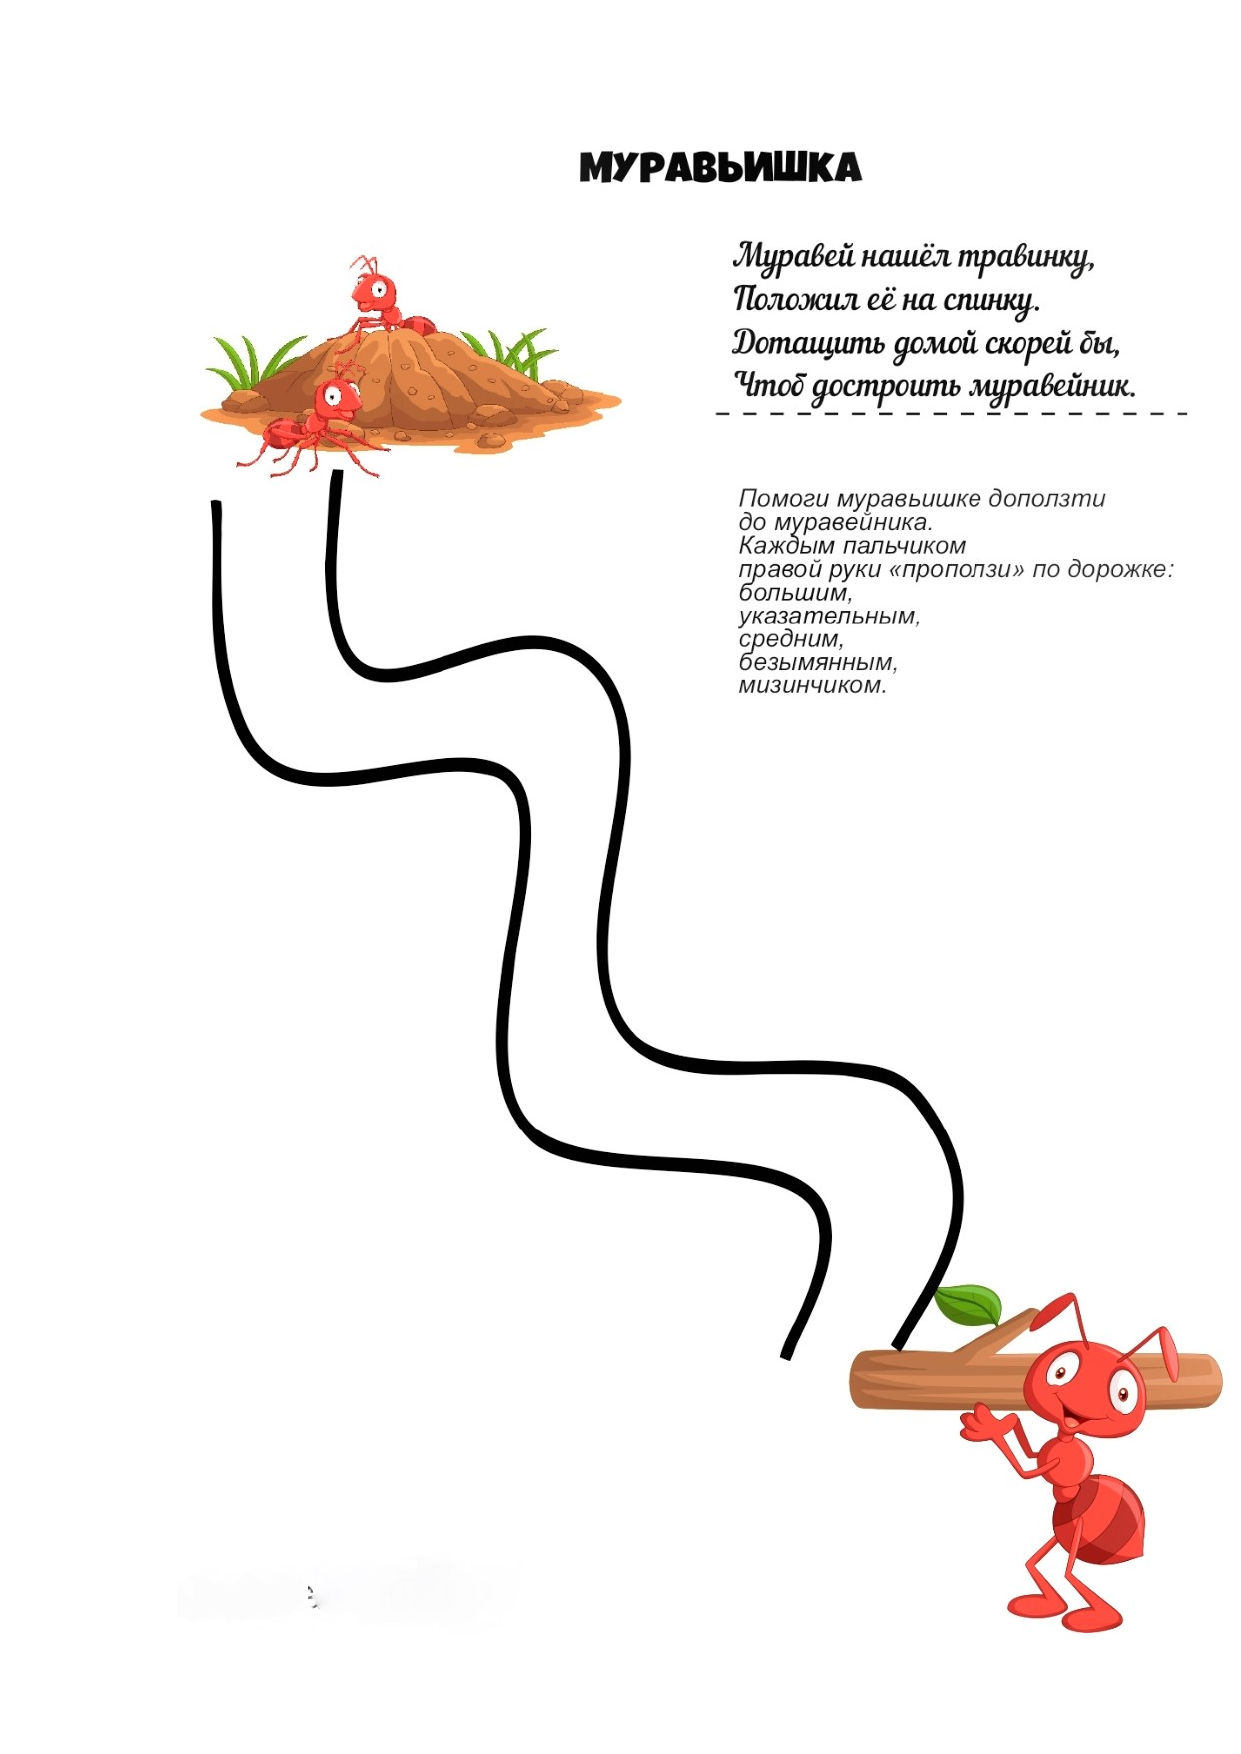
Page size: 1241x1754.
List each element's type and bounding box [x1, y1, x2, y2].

picture [177, 118, 1240, 1636]
